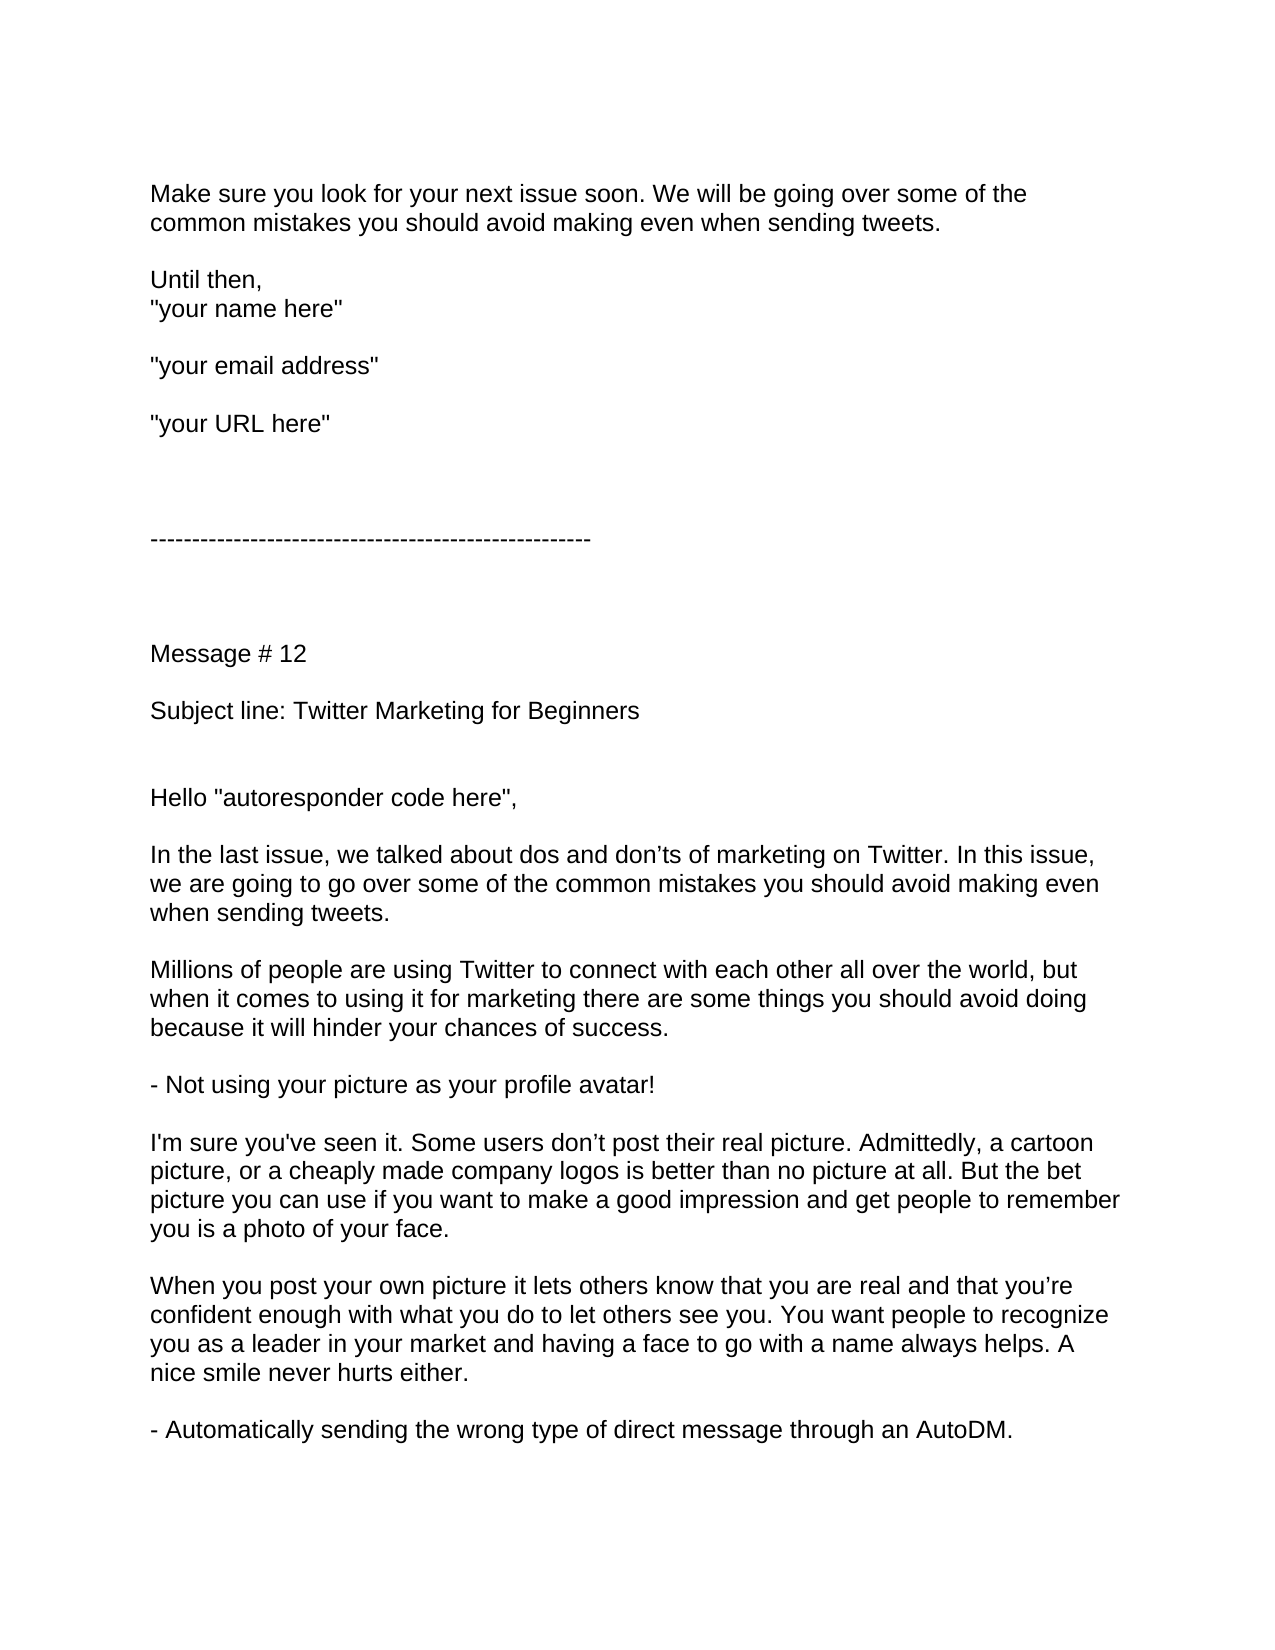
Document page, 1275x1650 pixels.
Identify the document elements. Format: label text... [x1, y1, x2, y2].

text "your email address" [150, 351, 1125, 380]
text When you post your own picture it lets others know that you are real and that you’re confident enough with what you do to let others see you. You want people to recognize you as a leader in your market and having a face to go with a name always helps. A nice smile never hurts either. [150, 1271, 1125, 1386]
text Until then, [150, 265, 1125, 294]
text - Not using your picture as your profile avatar! [150, 1070, 1125, 1099]
text In the last issue, we talked about dos and don’ts of marketing on Twitter. In this issue, we are going to go over some of the common mistakes you should avoid making even when sending tweets. [150, 840, 1125, 926]
text "your name here" [150, 294, 1125, 322]
text "your URL here" [150, 409, 1125, 437]
text I'm sure you've seen it. Some users don’t post their real picture. Admittedly, a cartoon picture, or a cheaply made company logos is better than no picture at all. But the bet picture you can use if you want to make a good impression and get people to remember you is a photo of your face. [150, 1127, 1125, 1242]
text Subject line: Twitter Marketing for Beginners [150, 696, 1125, 725]
text Message # 12 [150, 639, 1125, 667]
text Make sure you look for your next issue soon. We will be going over some of the common mistakes you should avoid making even when sending tweets. [150, 179, 1125, 236]
text - Automatically sending the wrong type of direct message through an AutoDM. [150, 1415, 1125, 1444]
text ----------------------------------------------------- [150, 524, 1125, 552]
text Hello "autoresponder code here", [150, 782, 1125, 811]
text Millions of people are using Twitter to connect with each other all over the world, but when it comes to using it for marketing there are some things you should avoid doing because it will hinder your chances of success. [150, 955, 1125, 1041]
